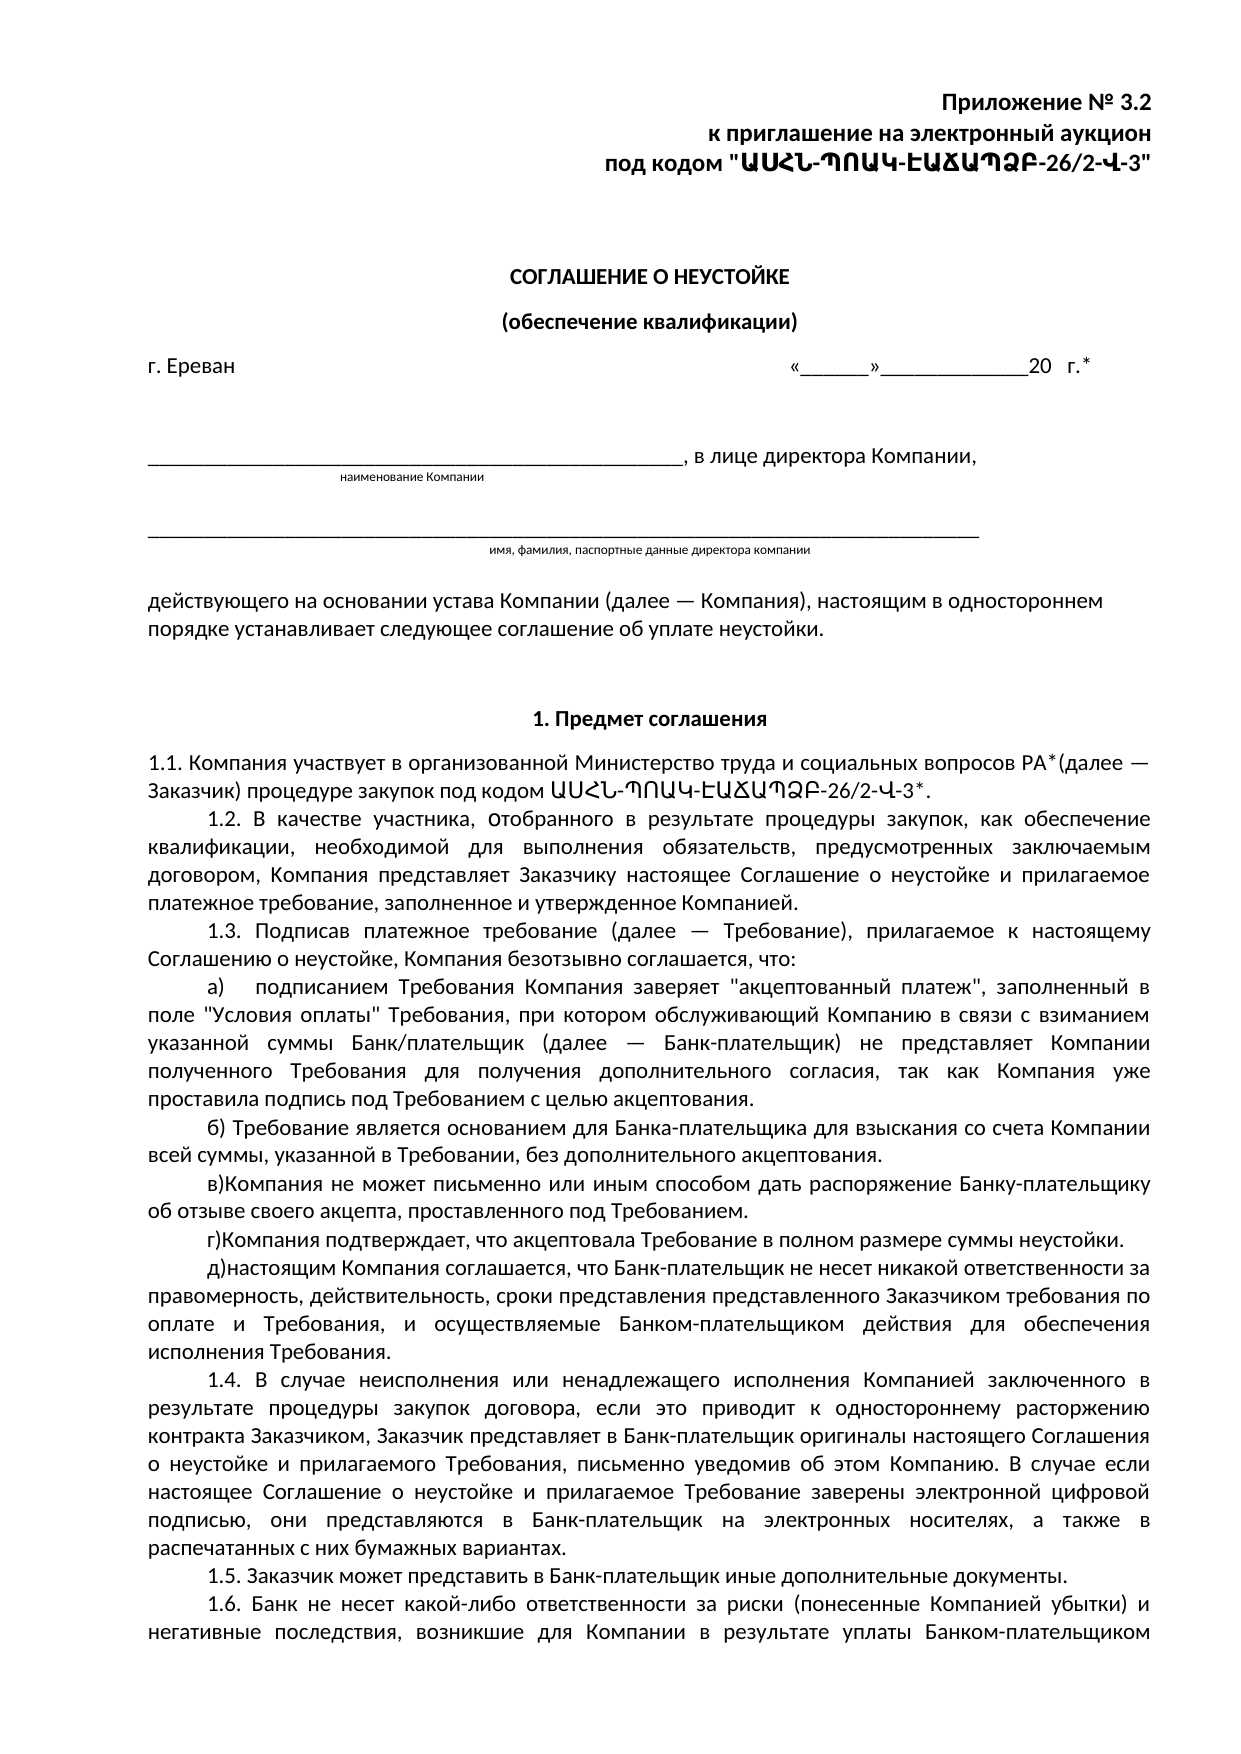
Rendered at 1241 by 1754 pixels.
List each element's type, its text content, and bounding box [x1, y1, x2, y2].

text 1.5. Заказчик может представить в Банк-плательщик иные дополнительные документы. [148, 1561, 1152, 1589]
text 1.4. В случае неисполнения или ненадлежащего исполнения Компанией заключенного в результате процедуры закупок договора, если это приводит к одностороннему расторжению контракта Заказчиком, Заказчик представляет в Банк-плательщик оригиналы настоящего Соглашения о неустойке и прилагаемого Требования, письменно уведомив об этом Компанию. В случае если настоящее Соглашение о неустойке и прилагаемое Требование заверены электронной цифровой подписью, они представляются в Банк-плательщик на электронных носителях, а также в распечатанных с них бумажных вариантах. [148, 1365, 1152, 1561]
text 1.3. Подписав платежное требование (далее — Требование), прилагаемое к настоящему Соглашению о неустойке, Компания безотзывно соглашается, что: [148, 916, 1152, 972]
text Приложение № 3.2 [148, 86, 1152, 117]
text 1.2. В качестве участника, օтобранного в результате процедуры закупок, как обеспечение квалификации, необходимой для выполнения обязательств, предусмотренных заключаемым договором, Kомпания представляет Заказчику настоящее Соглашение о неустойке и прилагаемое платежное требование, заполненное и утвержденное Компанией. [148, 804, 1152, 916]
text д)настоящим Компания соглашается, что Банк-плательщик не несет никакой ответственности за правомерность, действительность, сроки представления представленного Заказчиком требования по оплате и Требования, и осуществляемые Банком-плательщиком действия для обеспечения исполнения Требования. [148, 1253, 1152, 1365]
table_header «______»_____________20 г.* [635, 351, 1104, 396]
text порядке устанавливает следующее соглашение об уплате неустойки. [148, 614, 1152, 642]
text _______________________________________________, в лице директора Компании, [148, 441, 1152, 469]
text действующего на основании устава Компании (далее — Компания), настоящим в одностороннем [148, 586, 1152, 614]
text под кодом "ԱՍՀՆ-ՊՈԱԿ-ԷԱՃԱՊՁԲ-26/2-Վ-3" [177, 147, 1152, 178]
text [148, 1589, 1152, 1645]
text наименование Компании [340, 469, 1152, 497]
text 1. Предмет соглашения [148, 704, 1152, 732]
text 1.1. Компания участвует в организованной Министерство труда и социальных вопросов РА*(далее — Заказчик) процедуре закупок под кодом ԱՍՀՆ-ՊՈԱԿ-ԷԱՃԱՊՁԲ-26/2-Վ-3*. [148, 748, 1152, 804]
text _________________________________________________________________________ [148, 513, 1152, 542]
text к приглашение на электронный аукцион [177, 117, 1152, 147]
text а) подписанием Требования Компания заверяет "акцептованный платеж", заполненный в поле "Условия оплаты" Требования, при котором обслуживающий Компанию в связи с взиманием указанной суммы Банк/плательщик (далее — Банк-плательщик) не представляет Компании полученного Требования для получения дополнительного согласия, так как Компания уже проставила подпись под Требованием с целью акцептования. [148, 972, 1152, 1113]
text в)Компания не может письменно или иным способом дать распоряжение Банку-плательщику об отзыве своего акцепта, проставленного под Требованием. [148, 1169, 1152, 1225]
text имя, фамилия, паспортные данные директора компании [148, 542, 1152, 569]
text СОГЛАШЕНИЕ О НЕУСТОЙКЕ [148, 262, 1152, 290]
table_header г. Ереван [136, 351, 635, 396]
text б) Требование является основанием для Банка-плательщика для взыскания со счета Компании всей суммы, указанной в Требовании, без дополнительного акцептования. [148, 1113, 1152, 1169]
text (обеспечение квалификации) [148, 307, 1152, 335]
text г)Компания подтверждает, что акцептовала Требование в полном размере суммы неустойки. [148, 1225, 1152, 1253]
